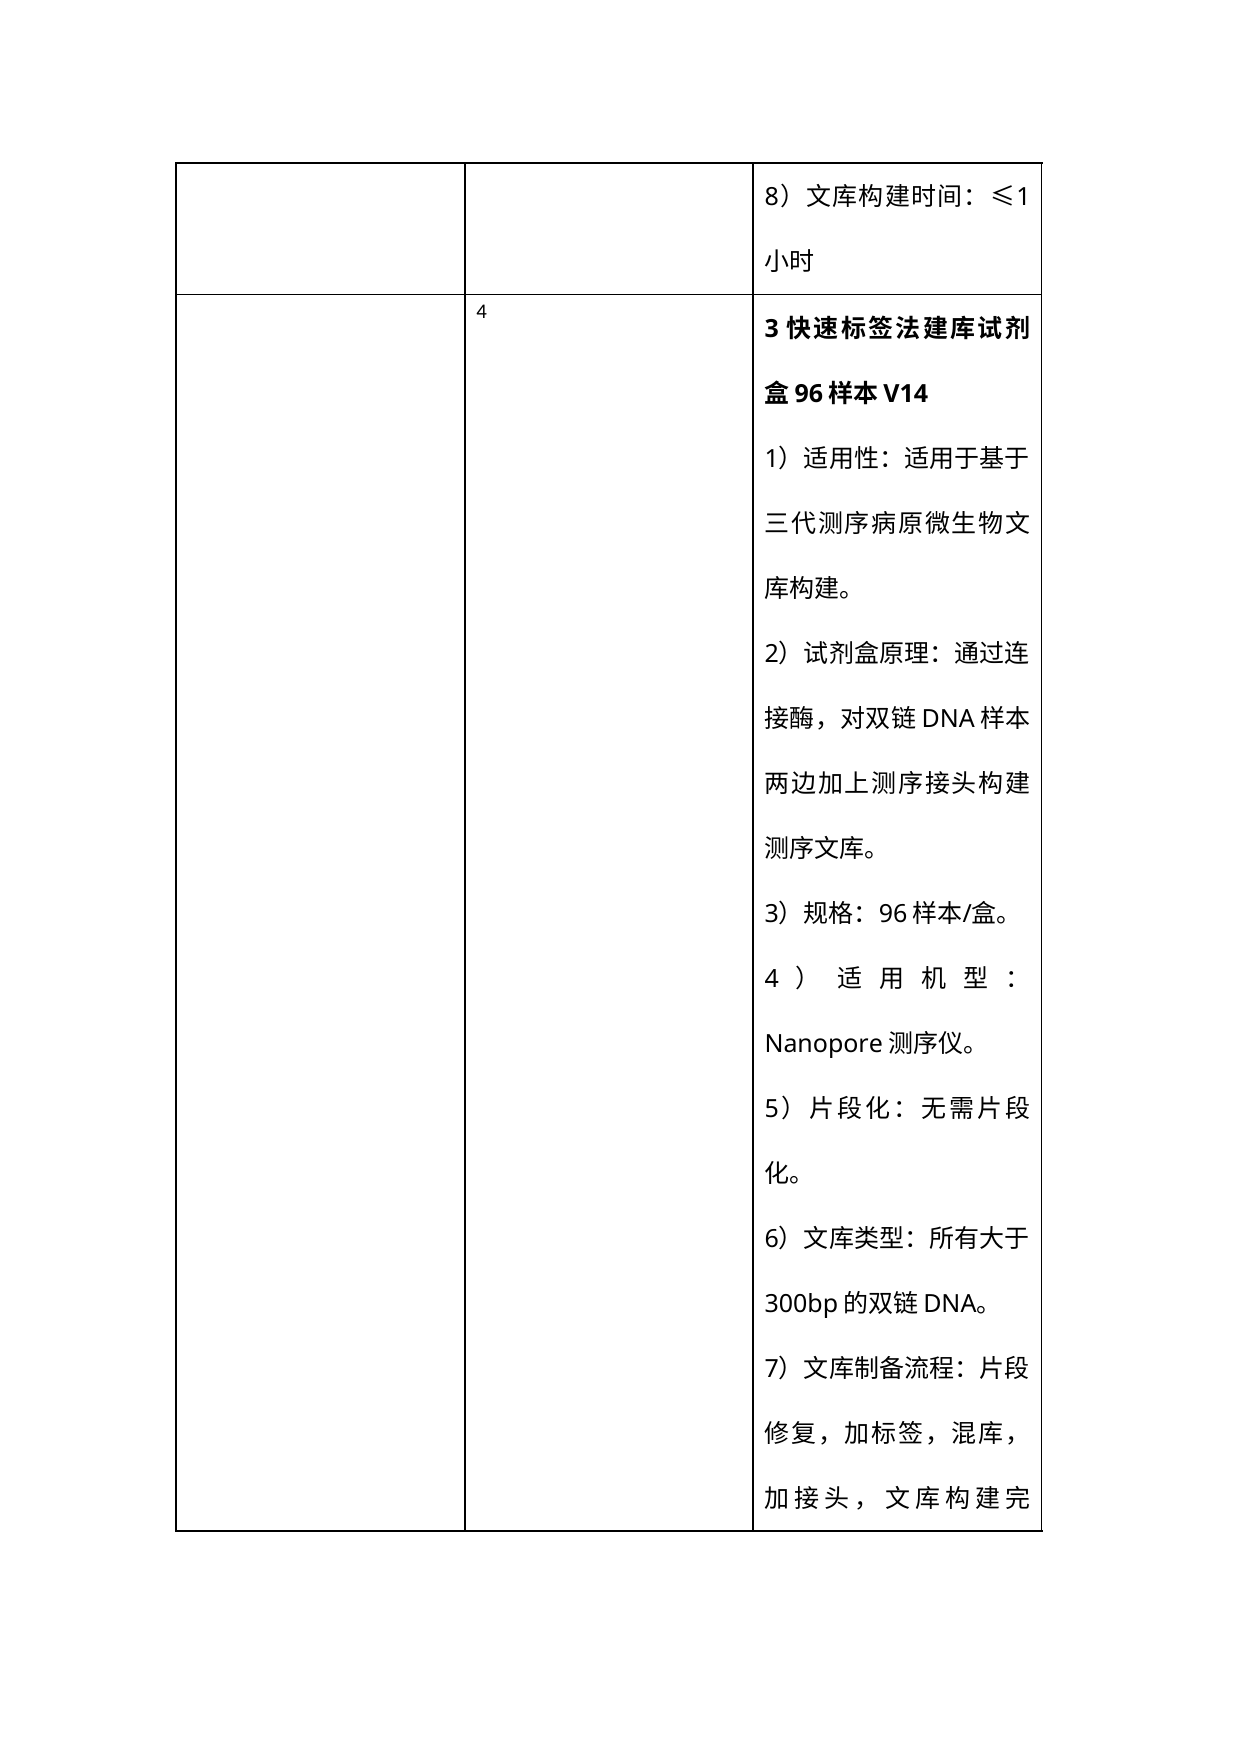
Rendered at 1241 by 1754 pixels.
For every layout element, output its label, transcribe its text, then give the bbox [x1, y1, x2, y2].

table_cell [177, 295, 464, 1530]
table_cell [754, 295, 1041, 1530]
table_cell 4 [466, 295, 752, 1530]
table_cell 3 [466, 164, 752, 293]
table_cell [754, 164, 1041, 293]
table_cell [177, 164, 464, 293]
